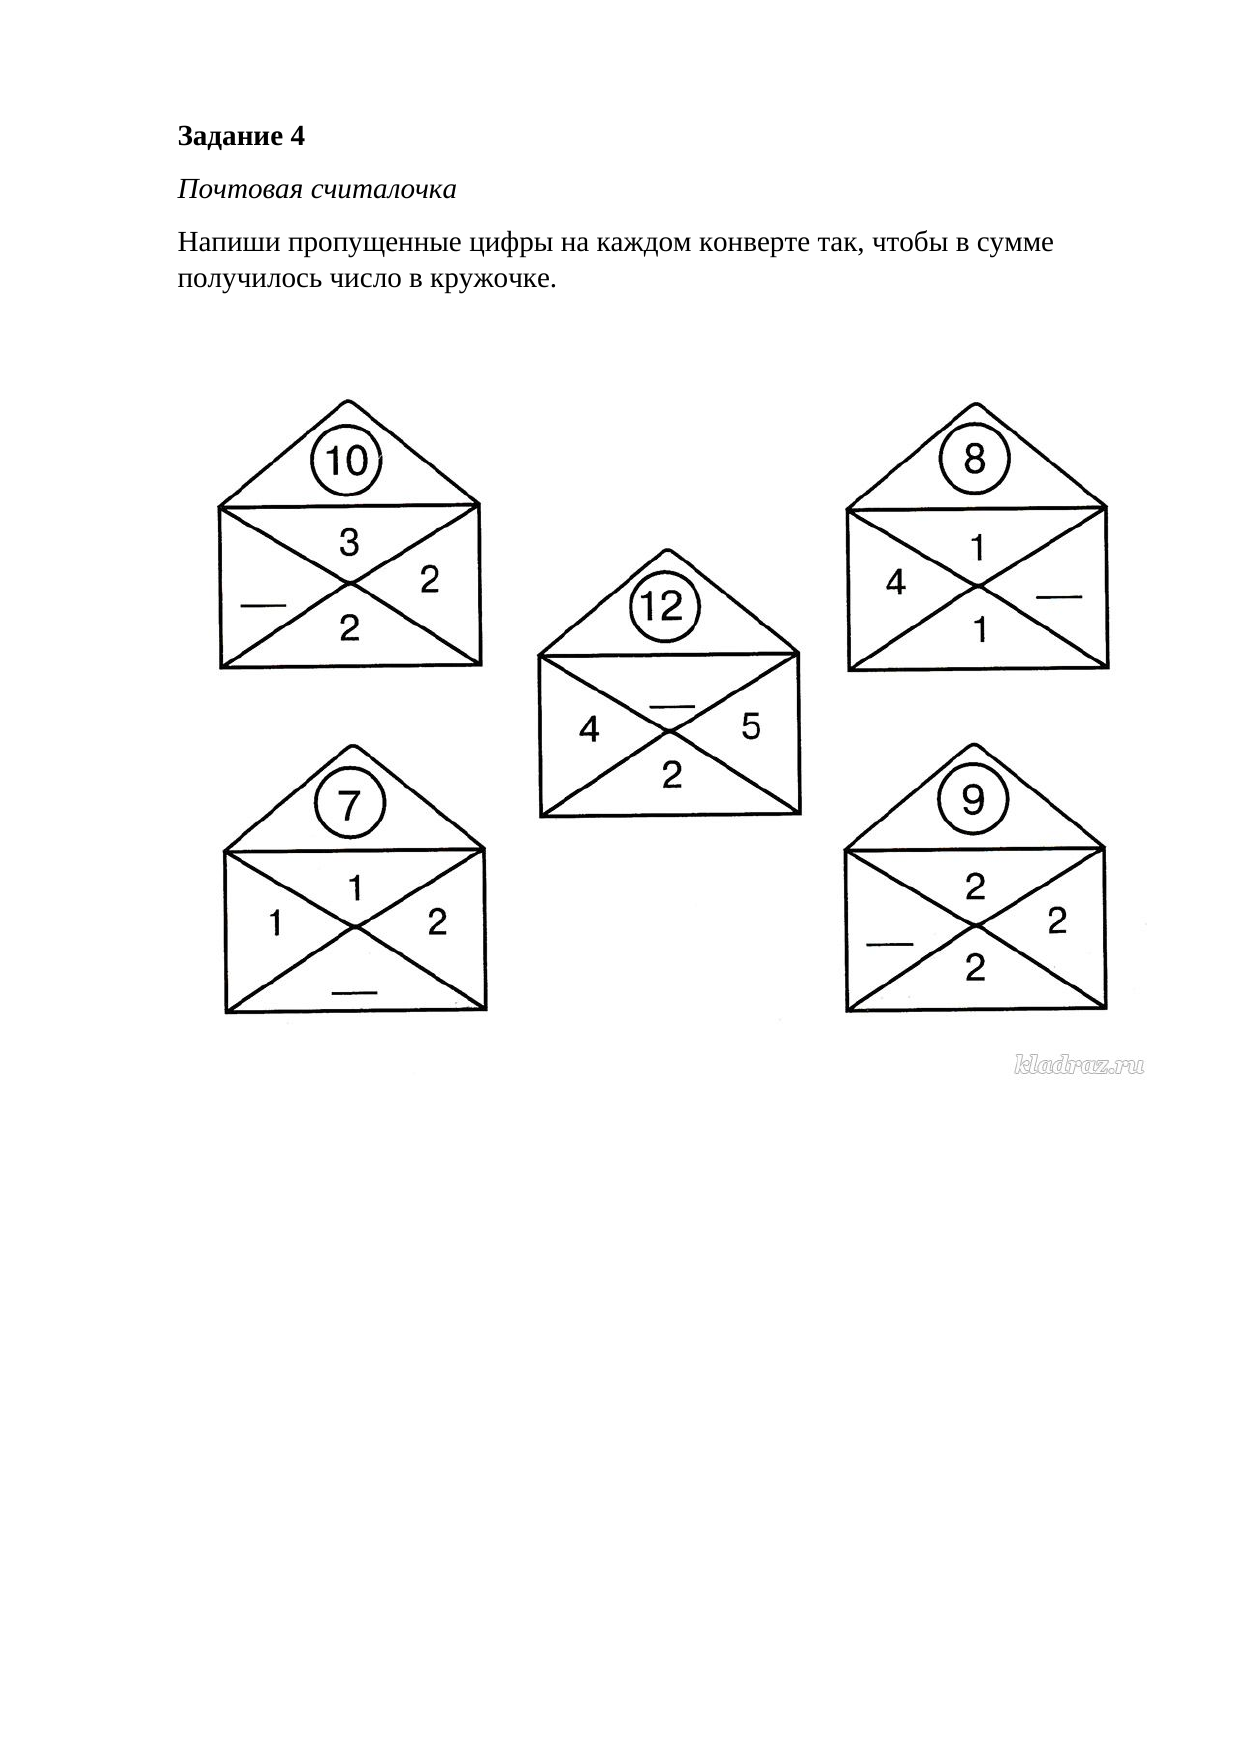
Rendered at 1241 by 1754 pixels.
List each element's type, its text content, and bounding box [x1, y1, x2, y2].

picture [177, 365, 1147, 1082]
text Почтовая считалочка [177, 171, 1152, 204]
text Задание 4 [177, 118, 1152, 152]
text Напиши пропущенные цифры на каждом конверте так, чтобы в сумме получилось число в кружочке. [177, 224, 1152, 293]
